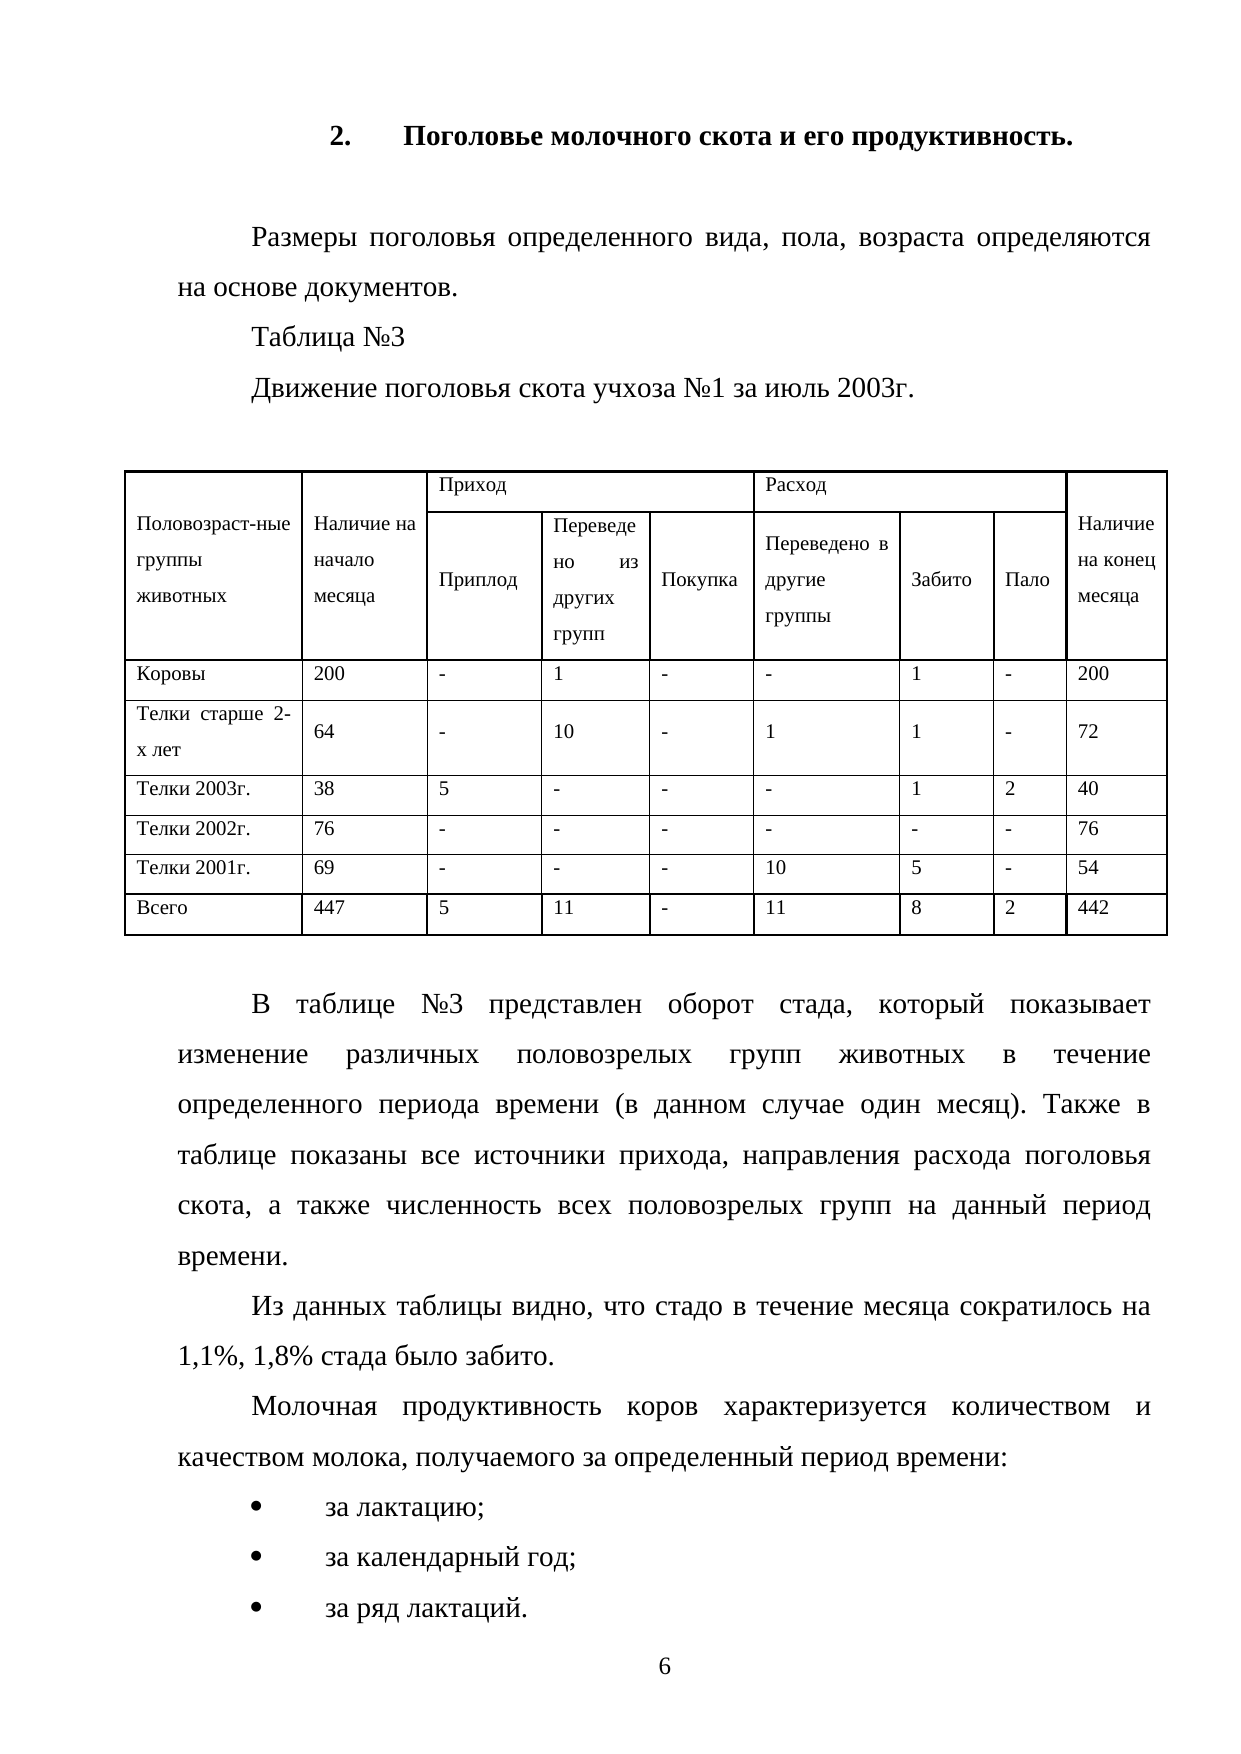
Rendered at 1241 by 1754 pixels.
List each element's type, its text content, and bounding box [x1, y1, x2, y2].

table_cell - [754, 776, 899, 814]
table_cell - [754, 816, 899, 854]
table_cell Переведено из других групп [543, 513, 649, 659]
table_cell - [650, 816, 753, 854]
table_cell 2 [994, 776, 1066, 814]
table_cell 5 [900, 855, 993, 893]
table_cell 38 [303, 776, 427, 814]
table_cell - [542, 776, 649, 814]
table_cell 8 [901, 895, 993, 934]
table_cell Телки 2001г. [126, 855, 302, 893]
table_cell - [994, 855, 1066, 893]
table_cell 200 [1067, 661, 1166, 700]
table_cell Телки старше 2-х лет [126, 701, 302, 775]
table_cell - [651, 895, 753, 934]
table_cell - [542, 816, 649, 854]
table_cell 40 [1067, 776, 1166, 814]
text Размеры поголовья определенного вида, пола, возраста определяются на основе документов. [177, 219, 1152, 303]
list за ряд лактаций. [177, 1590, 1152, 1624]
table_cell Переведено в другие группы [755, 513, 899, 659]
text Молочная продуктивность коров характеризуется количеством и качеством молока, получаемого за определенный период времени: [177, 1388, 1152, 1472]
table_cell - [650, 855, 753, 893]
table_cell - [428, 701, 541, 775]
table_cell - [428, 816, 541, 854]
table_cell - [994, 701, 1066, 775]
table_cell Покупка [651, 513, 753, 659]
table_header Приход [428, 473, 753, 511]
table_header Наличие на конец месяца [1068, 473, 1166, 659]
table_cell Приплод [428, 513, 541, 659]
table_cell - [754, 661, 899, 700]
table_cell - [428, 855, 541, 893]
table_cell - [542, 855, 649, 893]
table_cell 10 [542, 701, 649, 775]
table_cell - [650, 776, 753, 814]
table_cell Пало [995, 513, 1065, 659]
list за календарный год; [177, 1539, 1152, 1573]
table_cell Забито [901, 513, 993, 659]
table_cell 76 [303, 816, 427, 854]
table_cell 1 [754, 701, 899, 775]
table_cell - [900, 816, 993, 854]
table_cell 54 [1067, 855, 1166, 893]
table_cell 10 [754, 855, 899, 893]
table_cell 69 [303, 855, 427, 893]
table_cell 442 [1068, 895, 1166, 934]
table_cell 11 [755, 895, 899, 934]
text Из данных таблицы видно, что стадо в течение месяца сократилось на 1,1%, 1,8% стада было забито. [177, 1288, 1152, 1372]
table_cell 76 [1067, 816, 1166, 854]
table_cell Телки 2002г. [126, 816, 302, 854]
table_cell 1 [900, 776, 993, 814]
table_header Наличие на начало месяца [303, 473, 426, 659]
table_cell 447 [303, 895, 426, 934]
table_cell Коровы [126, 661, 302, 700]
table_cell 1 [900, 661, 993, 700]
table_cell 2 [995, 895, 1065, 934]
table_cell - [650, 661, 753, 700]
table_cell 5 [428, 895, 541, 934]
table_cell 1 [542, 661, 649, 700]
text Таблица №3 [177, 319, 1152, 353]
table_cell - [428, 661, 541, 700]
list за лактацию; [177, 1489, 1152, 1523]
table_cell - [994, 816, 1066, 854]
table_cell 64 [303, 701, 427, 775]
table_cell - [994, 661, 1066, 700]
table_cell 5 [428, 776, 541, 814]
text В таблице №3 представлен оборот стада, который показывает изменение различных половозрелых групп животных в течение определенного периода времени (в данном случае один месяц). Также в таблице показаны все источники прихода, направления расхода поголовья скота, а также численность всех половозрелых групп на данный период времени. [177, 986, 1152, 1271]
table_cell Телки 2003г. [126, 776, 302, 814]
table_cell Всего [126, 895, 301, 934]
table_cell 1 [900, 701, 993, 775]
table_cell 11 [543, 895, 649, 934]
table_cell 72 [1067, 701, 1166, 775]
table_cell 200 [303, 661, 427, 700]
text Движение поголовья скота учхоза №1 за июль 2003г. [177, 370, 1152, 403]
table_header Расход [755, 473, 1065, 511]
table_cell - [650, 701, 753, 775]
list Поголовье молочного скота и его продуктивность. [177, 118, 1152, 152]
table_header Половозраст-ные группы животных [126, 473, 301, 659]
